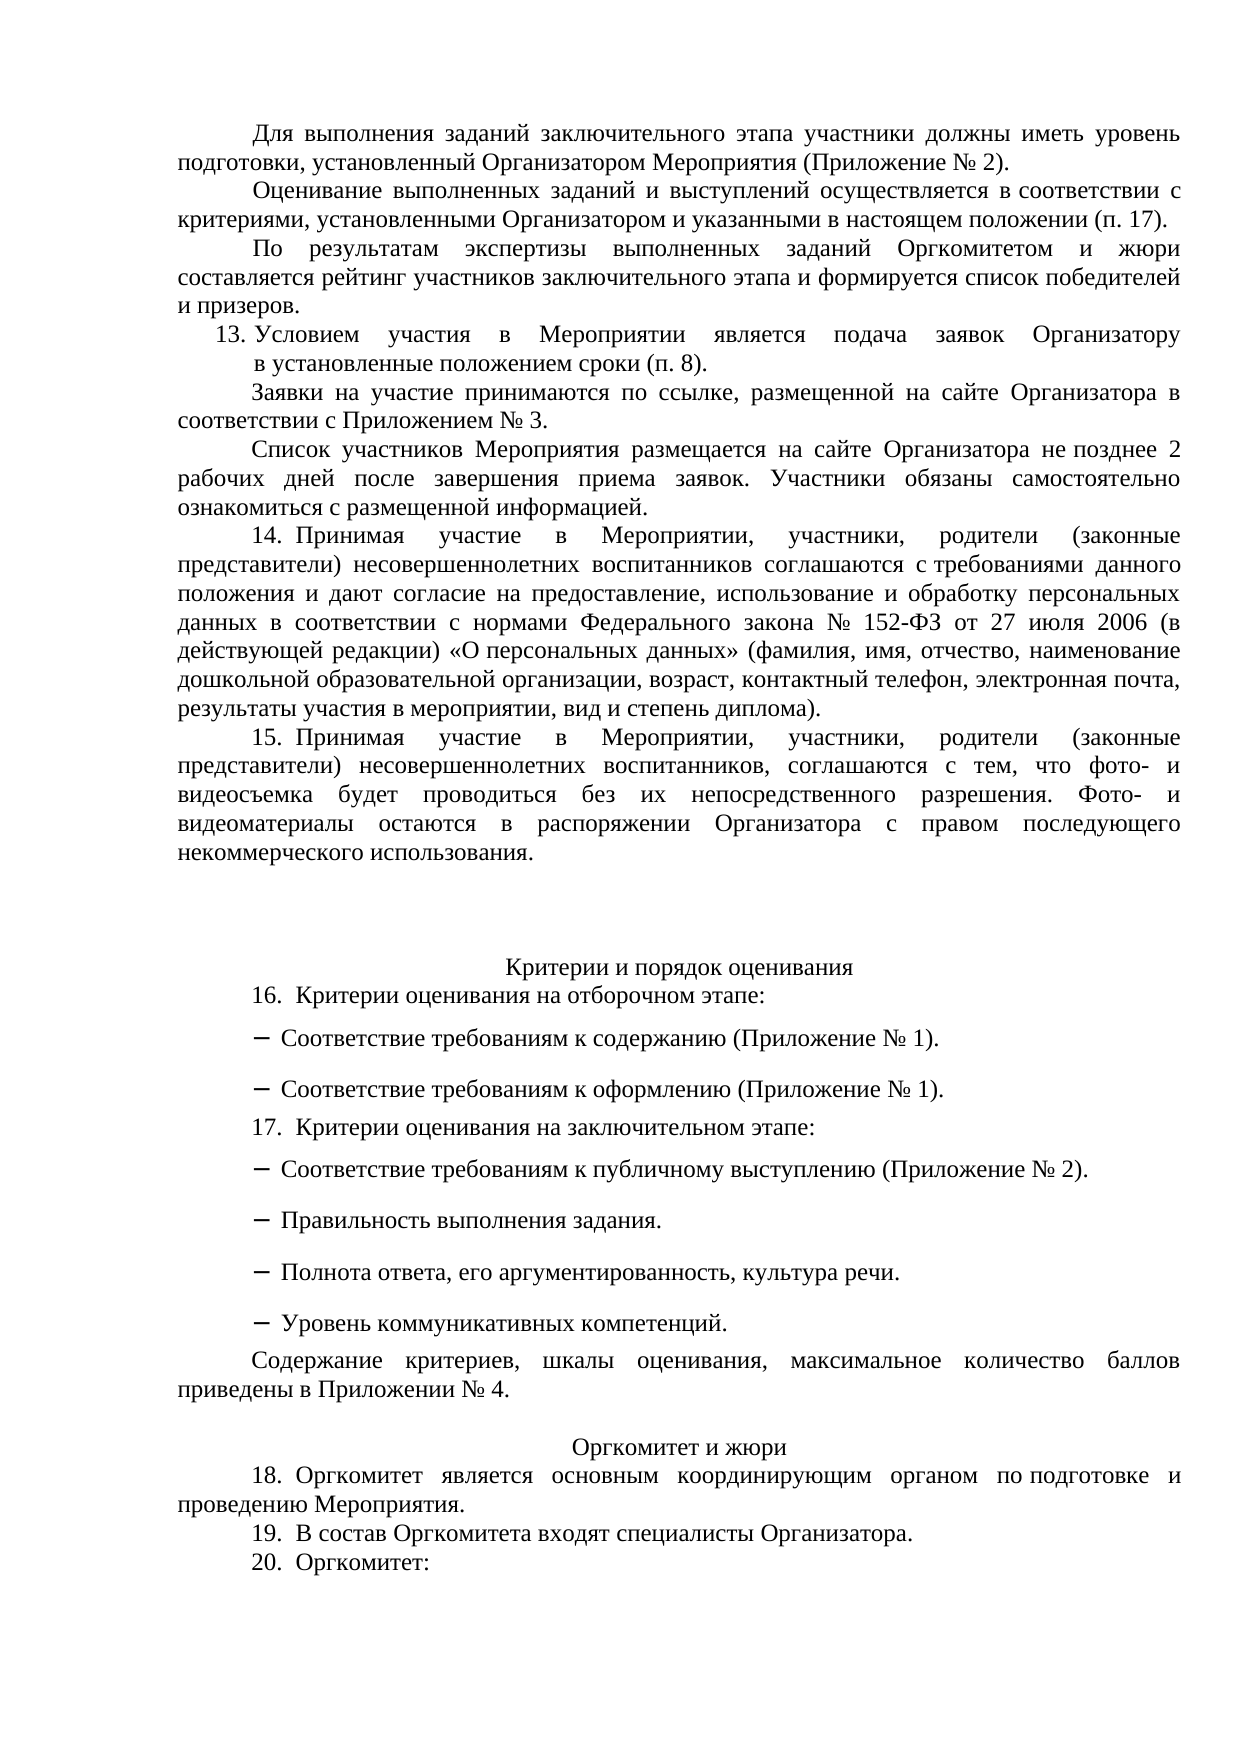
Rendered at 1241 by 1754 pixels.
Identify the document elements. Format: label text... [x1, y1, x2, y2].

list Критерии оценивания на заключительном этапе: [177, 1112, 1181, 1141]
text Содержание критериев, шкалы оценивания, максимальное количество баллов приведены в Приложении № 4. [177, 1346, 1181, 1403]
text Список участников Мероприятия размещается на сайте Организатора не позднее 2 рабочих дней после завершения приема заявок. Участники обязаны самостоятельно ознакомиться с размещенной информацией. [177, 434, 1181, 521]
list Критерии оценивания на отборочном этапе: [177, 981, 1181, 1009]
text Оргкомитет и жюри [177, 1432, 1181, 1461]
list Соответствие требованиям к оформлению (Приложение № 1). [177, 1061, 1181, 1112]
list Оргкомитет: [177, 1547, 1181, 1576]
list Соответствие требованиям к содержанию (Приложение № 1). [177, 1009, 1181, 1061]
text Для выполнения заданий заключительного этапа участники должны иметь уровень подготовки, установленный Организатором Мероприятия (Приложение № 2). [177, 118, 1181, 176]
list Соответствие требованиям к публичному выступлению (Приложение № 2). [177, 1141, 1181, 1192]
text Оценивание выполненных заданий и выступлений осуществляется в соответствии с критериями, установленными Организатором и указанными в настоящем положении (п. 17). [177, 176, 1181, 233]
text Критерии и порядок оценивания [177, 952, 1181, 981]
list Условием участия в Мероприятии является подача заявок Организатору в установленные положением сроки (п. 8). [215, 319, 1181, 377]
list Полнота ответа, его аргументированность, культура речи. [177, 1243, 1181, 1294]
list Правильность выполнения задания. [177, 1192, 1181, 1243]
list В состав Оргкомитета входят специалисты Организатора. [177, 1518, 1181, 1547]
list Принимая участие в Мероприятии, участники, родители (законные представители) несовершеннолетних воспитанников соглашаются с требованиями данного положения и дают согласие на предоставление, использование и обработку персональных данных в соответствии с нормами Федерального закона № 152-ФЗ от 27 июля 2006 (в действующей редакции) «О персональных данных» (фамилия, имя, отчество, наименование дошкольной образовательной организации, возраст, контактный телефон, электронная почта, результаты участия в мероприятии, вид и степень диплома). [177, 521, 1181, 722]
list Оргкомитет является основным координирующим органом по подготовке и проведению Мероприятия. [177, 1461, 1181, 1518]
list Принимая участие в Мероприятии, участники, родители (законные представители) несовершеннолетних воспитанников, соглашаются с тем, что фото- и видеосъемка будет проводиться без их непосредственного разрешения. Фото- и видеоматериалы остаются в распоряжении Организатора с правом последующего некоммерческого использования. [177, 722, 1181, 866]
text Заявки на участие принимаются по ссылке, размещенной на сайте Организатора в соответствии с Приложением № 3. [177, 377, 1181, 434]
list Уровень коммуникативных компетенций. [177, 1294, 1181, 1346]
text По результатам экспертизы выполненных заданий Оргкомитетом и жюри составляется рейтинг участников заключительного этапа и формируется список победителей и призеров. [177, 233, 1181, 319]
